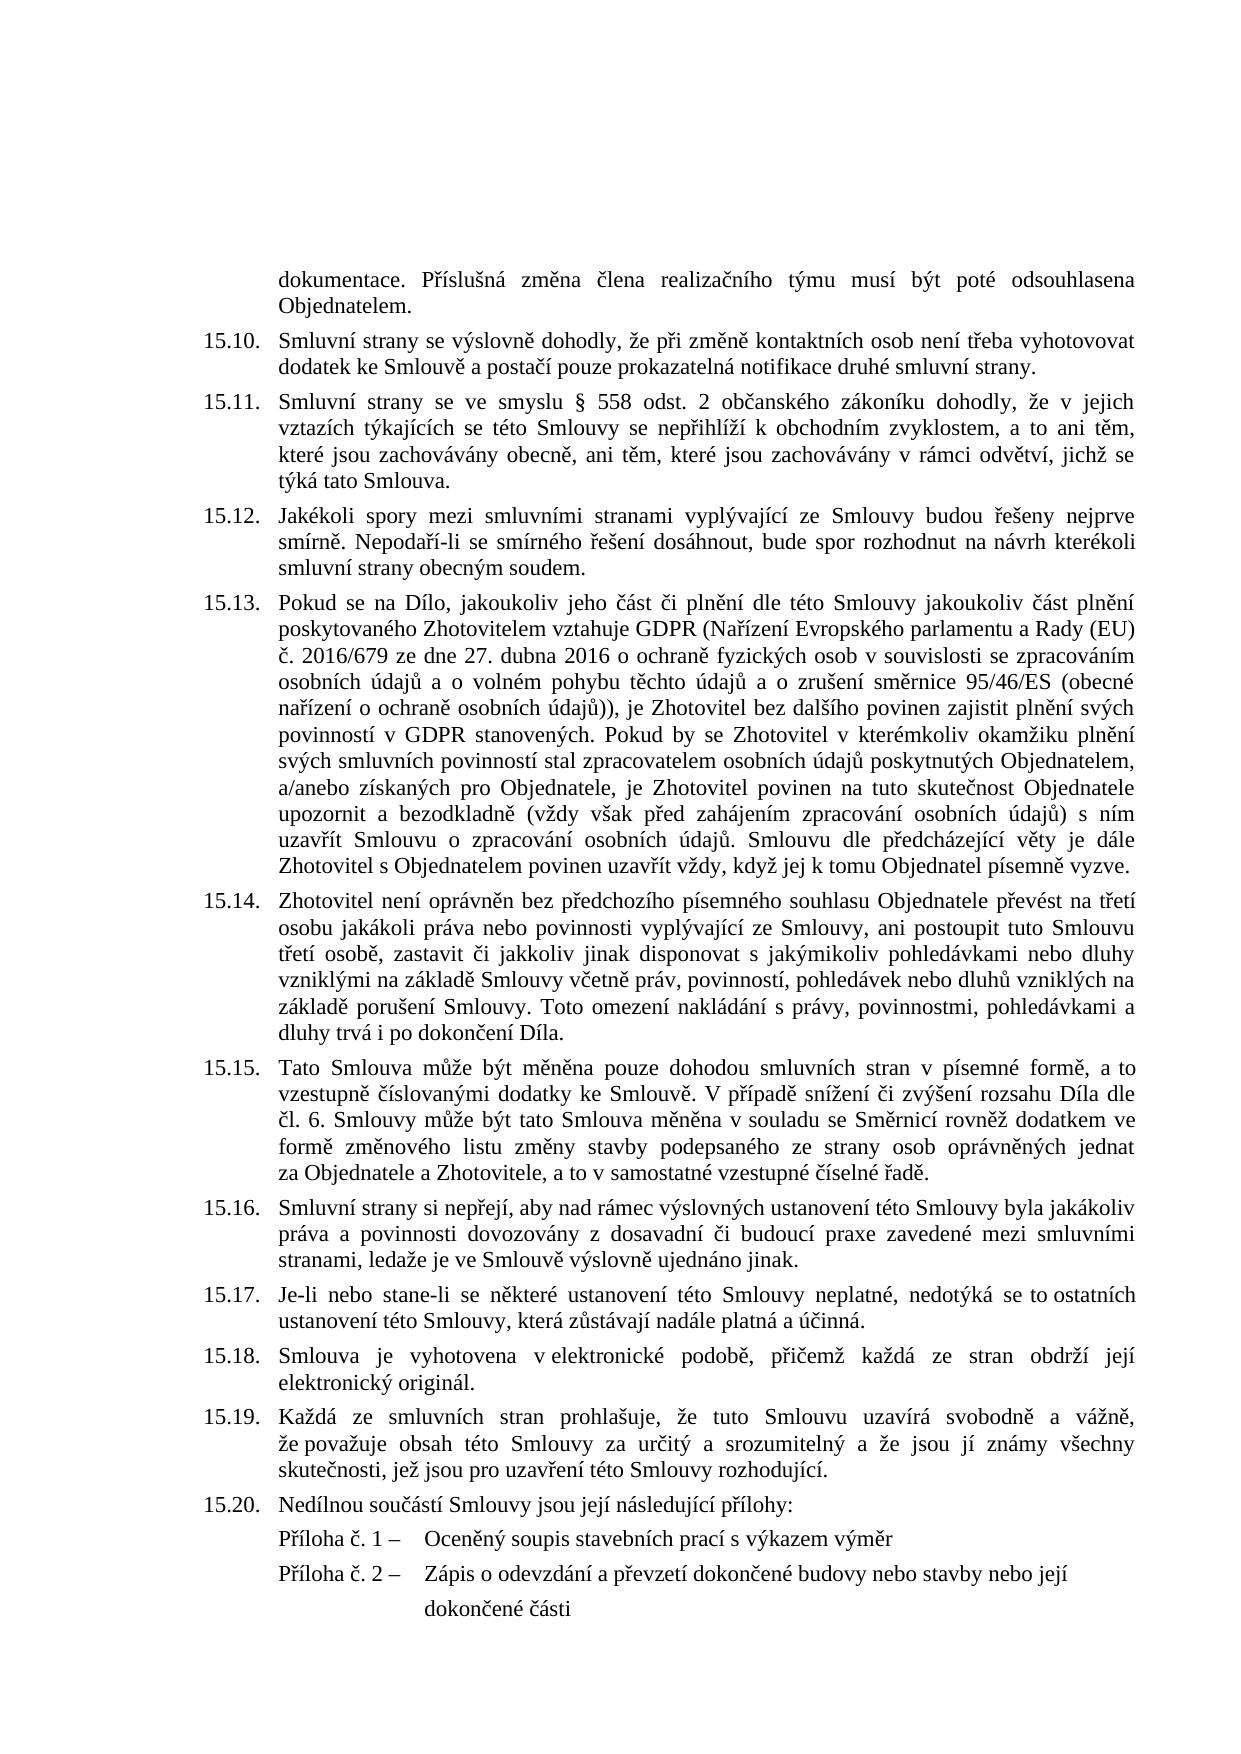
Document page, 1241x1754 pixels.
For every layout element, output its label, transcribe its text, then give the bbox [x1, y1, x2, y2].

text Pokud se na Dílo, jakoukoliv jeho část či plnění dle této Smlouvy jakoukoliv část plnění poskytovaného Zhotovitelem vztahuje GDPR (Nařízení Evropského parlamentu a Rady (EU) č. 2016/679 ze dne 27. dubna 2016 o ochraně fyzických osob v souvislosti se zpracováním osobních údajů a o volném pohybu těchto údajů a o zrušení směrnice 95/46/ES (obecné nařízení o ochraně osobních údajů)), je Zhotovitel bez dalšího povinen zajistit plnění svých povinností v GDPR stanovených. Pokud by se Zhotovitel v kterémkoliv okamžiku plnění svých smluvních povinností stal zpracovatelem osobních údajů poskytnutých Objednatelem, a/anebo získaných pro Objednatele, je Zhotovitel povinen na tuto skutečnost Objednatele upozornit a bezodkladně (vždy však před zahájením zpracování osobních údajů) s ním uzavřít Smlouvu o zpracování osobních údajů. Smlouvu dle předcházející věty je dále Zhotovitel s Objednatelem povinen uzavřít vždy, když jej k tomu Objednatel písemně vyzve. [203, 589, 1136, 879]
text Smluvní strany si nepřejí, aby nad rámec výslovných ustanovení této Smlouvy byla jakákoliv práva a povinnosti dovozovány z dosavadní či budoucí praxe zavedené mezi smluvními stranami, ledaže je ve Smlouvě výslovně ujednáno jinak. [203, 1194, 1136, 1273]
text Tato Smlouva může být měněna pouze dohodou smluvních stran v písemné formě, a to vzestupně číslovanými dodatky ke Smlouvě. V případě snížení či zvýšení rozsahu Díla dle čl. 6. Smlouvy může být tato Smlouva měněna v souladu se Směrnicí rovněž dodatkem ve formě změnového listu změny stavby podepsaného ze strany osob oprávněných jednat za Objednatele a Zhotovitele, a to v samostatné vzestupné číselné řadě. [203, 1054, 1136, 1186]
text Smlouva je vyhotovena v elektronické podobě, přičemž každá ze stran obdrží její elektronický originál. [203, 1342, 1136, 1395]
list dokončené části [278, 1595, 1136, 1621]
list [278, 266, 1136, 318]
list Příloha č. 1 – Oceněný soupis stavebních prací s výkazem výměr [278, 1525, 1136, 1552]
text Nedílnou součástí Smlouvy jsou její následující přílohy: [203, 1491, 1136, 1517]
text Jakékoli spory mezi smluvními stranami vyplývající ze Smlouvy budou řešeny nejprve smírně. Nepodaří-li se smírného řešení dosáhnout, bude spor rozhodnut na návrh kterékoli smluvní strany obecným soudem. [203, 502, 1136, 581]
text Smluvní strany se výslovně dohodly, že při změně kontaktních osob není třeba vyhotovovat dodatek ke Smlouvě a postačí pouze prokazatelná notifikace druhé smluvní strany. [203, 327, 1136, 379]
text Smluvní strany se ve smyslu § 558 odst. 2 občanského zákoníku dohodly, že v jejich vztazích týkajících se této Smlouvy se nepřihlíží k obchodním zvyklostem, a to ani těm, které jsou zachovávány obecně, ani těm, které jsou zachovávány v rámci odvětví, jichž se týká tato Smlouva. [203, 388, 1136, 493]
text Je-li nebo stane-li se některé ustanovení této Smlouvy neplatné, nedotýká se to ostatních ustanovení této Smlouvy, která zůstávají nadále platná a účinná. [203, 1281, 1136, 1334]
text Zhotovitel není oprávněn bez předchozího písemného souhlasu Objednatele převést na třetí osobu jakákoli práva nebo povinnosti vyplývající ze Smlouvy, ani postoupit tuto Smlouvu třetí osobě, zastavit či jakkoliv jinak disponovat s jakýmikoliv pohledávkami nebo dluhy vzniklými na základě Smlouvy včetně práv, povinností, pohledávek nebo dluhů vzniklých na základě porušení Smlouvy. Toto omezení nakládání s právy, povinnostmi, pohledávkami a dluhy trvá i po dokončení Díla. [203, 887, 1136, 1045]
text Každá ze smluvních stran prohlašuje, že tuto Smlouvu uzavírá svobodně a vážně, že považuje obsah této Smlouvy za určitý a srozumitelný a že jsou jí známy všechny skutečnosti, jež jsou pro uzavření této Smlouvy rozhodující. [203, 1403, 1136, 1482]
list Příloha č. 2 – Zápis o odevzdání a převzetí dokončené budovy nebo stavby nebo její [278, 1560, 1136, 1586]
